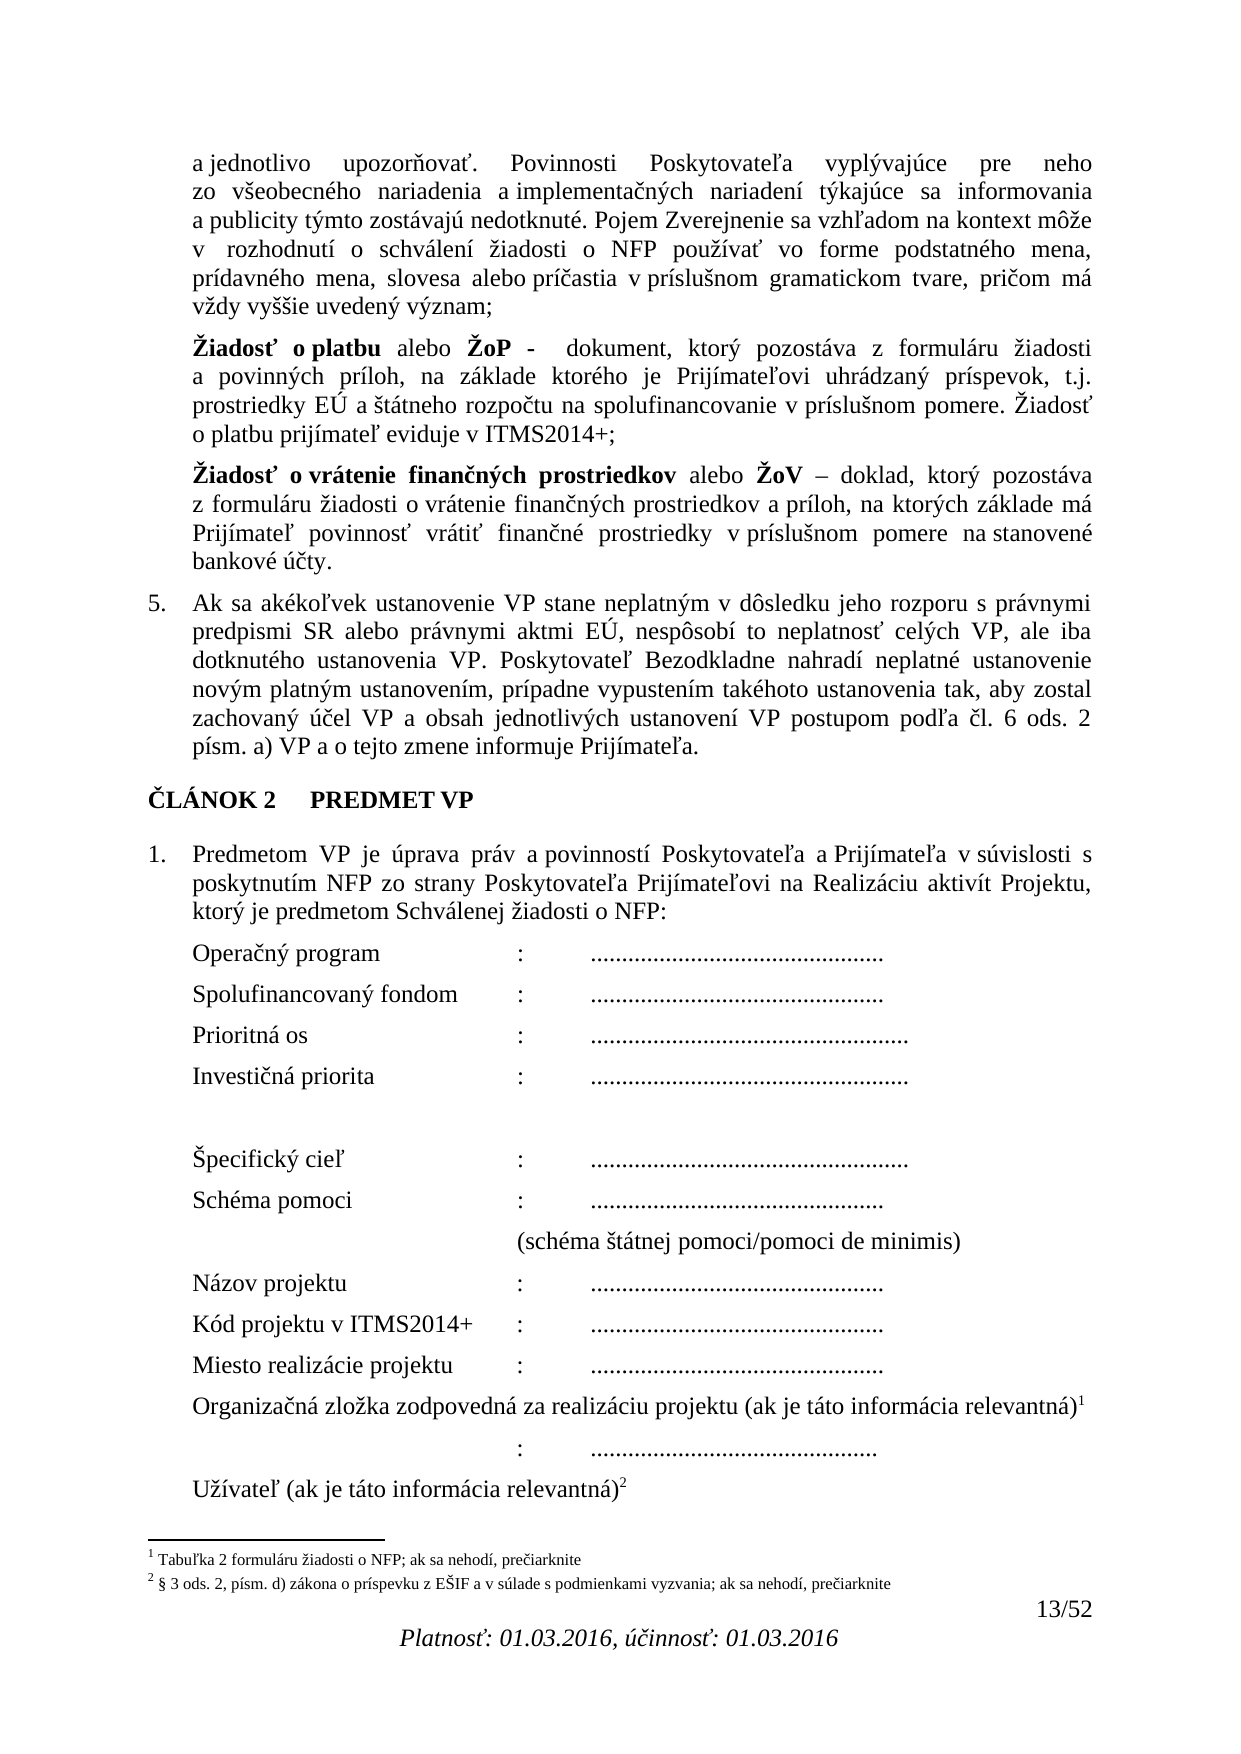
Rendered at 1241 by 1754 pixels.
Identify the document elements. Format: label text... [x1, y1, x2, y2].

text Názov projektu : ............................................... [192, 1268, 1093, 1296]
text Užívateľ (ak je táto informácia relevantná) [192, 1474, 1093, 1503]
text 5. Ak sa akékoľvek ustanovenie VP stane neplatným v dôsledku jeho rozporu s právnymi predpismi SR alebo právnymi aktmi EÚ, nespôsobí to neplatnosť celých VP, ale iba dotknutého ustanovenia VP. Poskytovateľ Bezodkladne nahradí neplatné ustanovenie novým platným ustanovením, prípadne vypustením takéhoto ustanovenia tak, aby zostal zachovaný účel VP a obsah jednotlivých ustanovení VP postupom podľa čl. 6 ods. 2 písm. a) VP a o tejto zmene informuje Prijímateľa. [148, 588, 1093, 760]
text Miesto realizácie projektu : ............................................... [192, 1350, 1093, 1379]
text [192, 148, 1093, 320]
text Spolufinancovaný fondom : ............................................... [192, 979, 1093, 1008]
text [516, 1433, 1093, 1461]
text (schéma štátnej pomoci/pomoci de minimis) [192, 1226, 1093, 1255]
text Prioritná os : ................................................... [192, 1020, 1093, 1049]
text Kód projektu v ITMS2014+ : ............................................... [192, 1309, 1093, 1338]
text Investičná priorita : ................................................... [192, 1061, 1093, 1090]
list Článok 2 PREDMET VP [148, 785, 1093, 814]
text Špecifický cieľ : ................................................... [192, 1144, 1093, 1173]
list Predmetom VP je úprava práv a povinností Poskytovateľa a Prijímateľa v súvislosti s poskytnutím NFP zo strany Poskytovateľa Prijímateľovi na Realizáciu aktivít Projektu, ktorý je predmetom Schválenej žiadosti o NFP: [148, 839, 1093, 925]
text Operačný program : ............................................... [192, 938, 1093, 966]
text Žiadosť o vrátenie finančných prostriedkov alebo ŽoV – doklad, ktorý pozostáva z formuláru žiadosti o vrátenie finančných prostriedkov a príloh, na ktorých základe má Prijímateľ povinnosť vrátiť finančné prostriedky v príslušnom pomere na stanovené bankové účty. [192, 460, 1093, 575]
text Schéma pomoci : ............................................... [192, 1185, 1093, 1214]
text Organizačná zložka zodpovedná za realizáciu projektu (ak je táto informácia relevantná) [192, 1391, 1093, 1420]
text Žiadosť o platbu alebo ŽoP - dokument, ktorý pozostáva z formuláru žiadosti a povinných príloh, na základe ktorého je Prijímateľovi uhrádzaný príspevok, t.j. prostriedky EÚ a štátneho rozpočtu na spolufinancovanie v príslušnom pomere. Žiadosť o platbu prijímateľ eviduje v ITMS2014+; [192, 333, 1093, 448]
